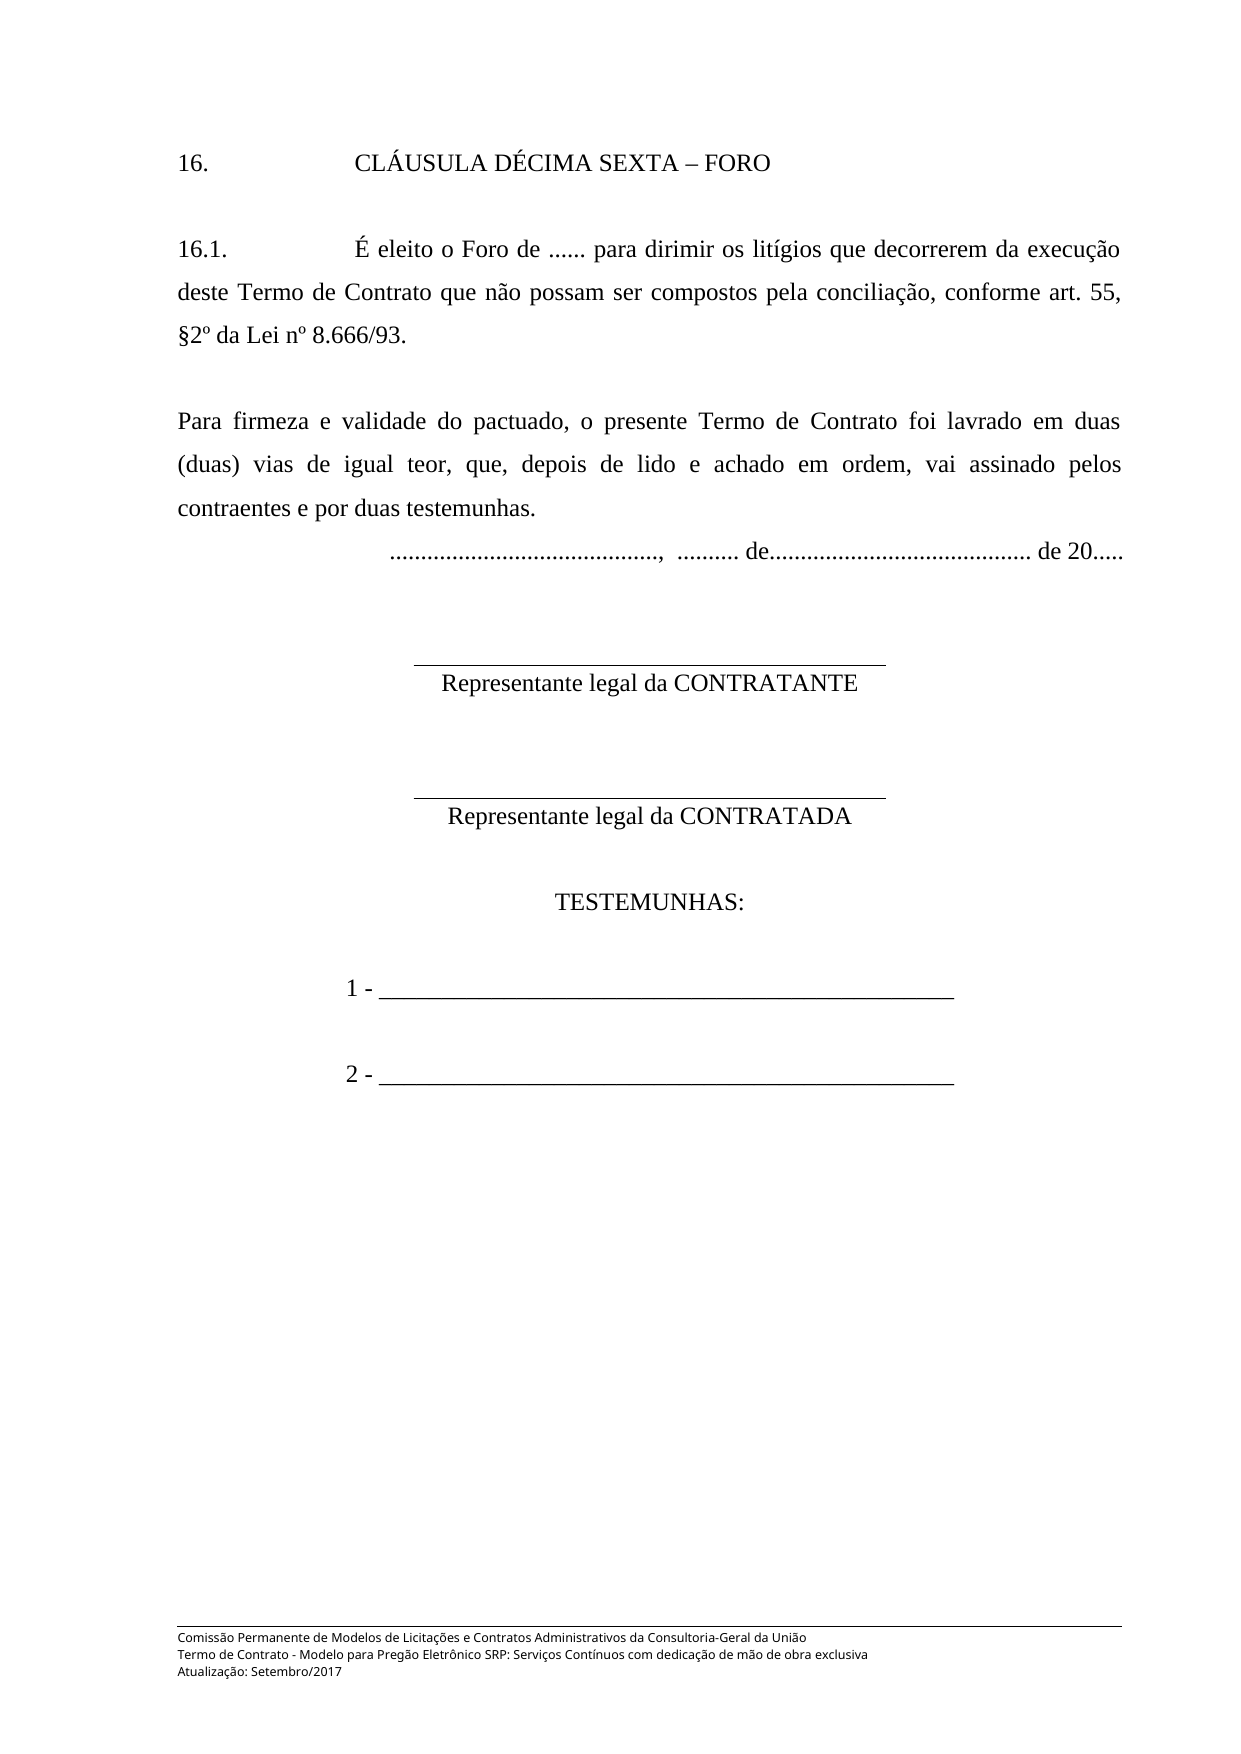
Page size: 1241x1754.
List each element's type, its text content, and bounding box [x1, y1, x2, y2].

text Representante legal da CONTRATADA [413, 799, 886, 829]
list CLÁUSULA DÉCIMA SEXTA – FORO [177, 148, 1122, 176]
list É eleito o Foro de ...... para dirimir os litígios que decorrerem da execução deste Termo de Contrato que não possam ser compostos pela conciliação, conforme art. 55, §2º da Lei nº 8.666/93. [177, 234, 1122, 349]
text ..........................................., .......... de.......................................... de 20..... [177, 536, 1124, 564]
text Para firmeza e validade do pactuado, o presente Termo de Contrato foi lavrado em duas (duas) vias de igual teor, que, depois de lido e achado em ordem, vai assinado pelos contraentes e por duas testemunhas. [177, 406, 1122, 521]
text 1 - ______________________________________________ [177, 973, 1122, 1002]
text Representante legal da CONTRATANTE [413, 666, 886, 697]
text 2 - ______________________________________________ [177, 1059, 1122, 1088]
text TESTEMUNHAS: [177, 887, 1122, 916]
